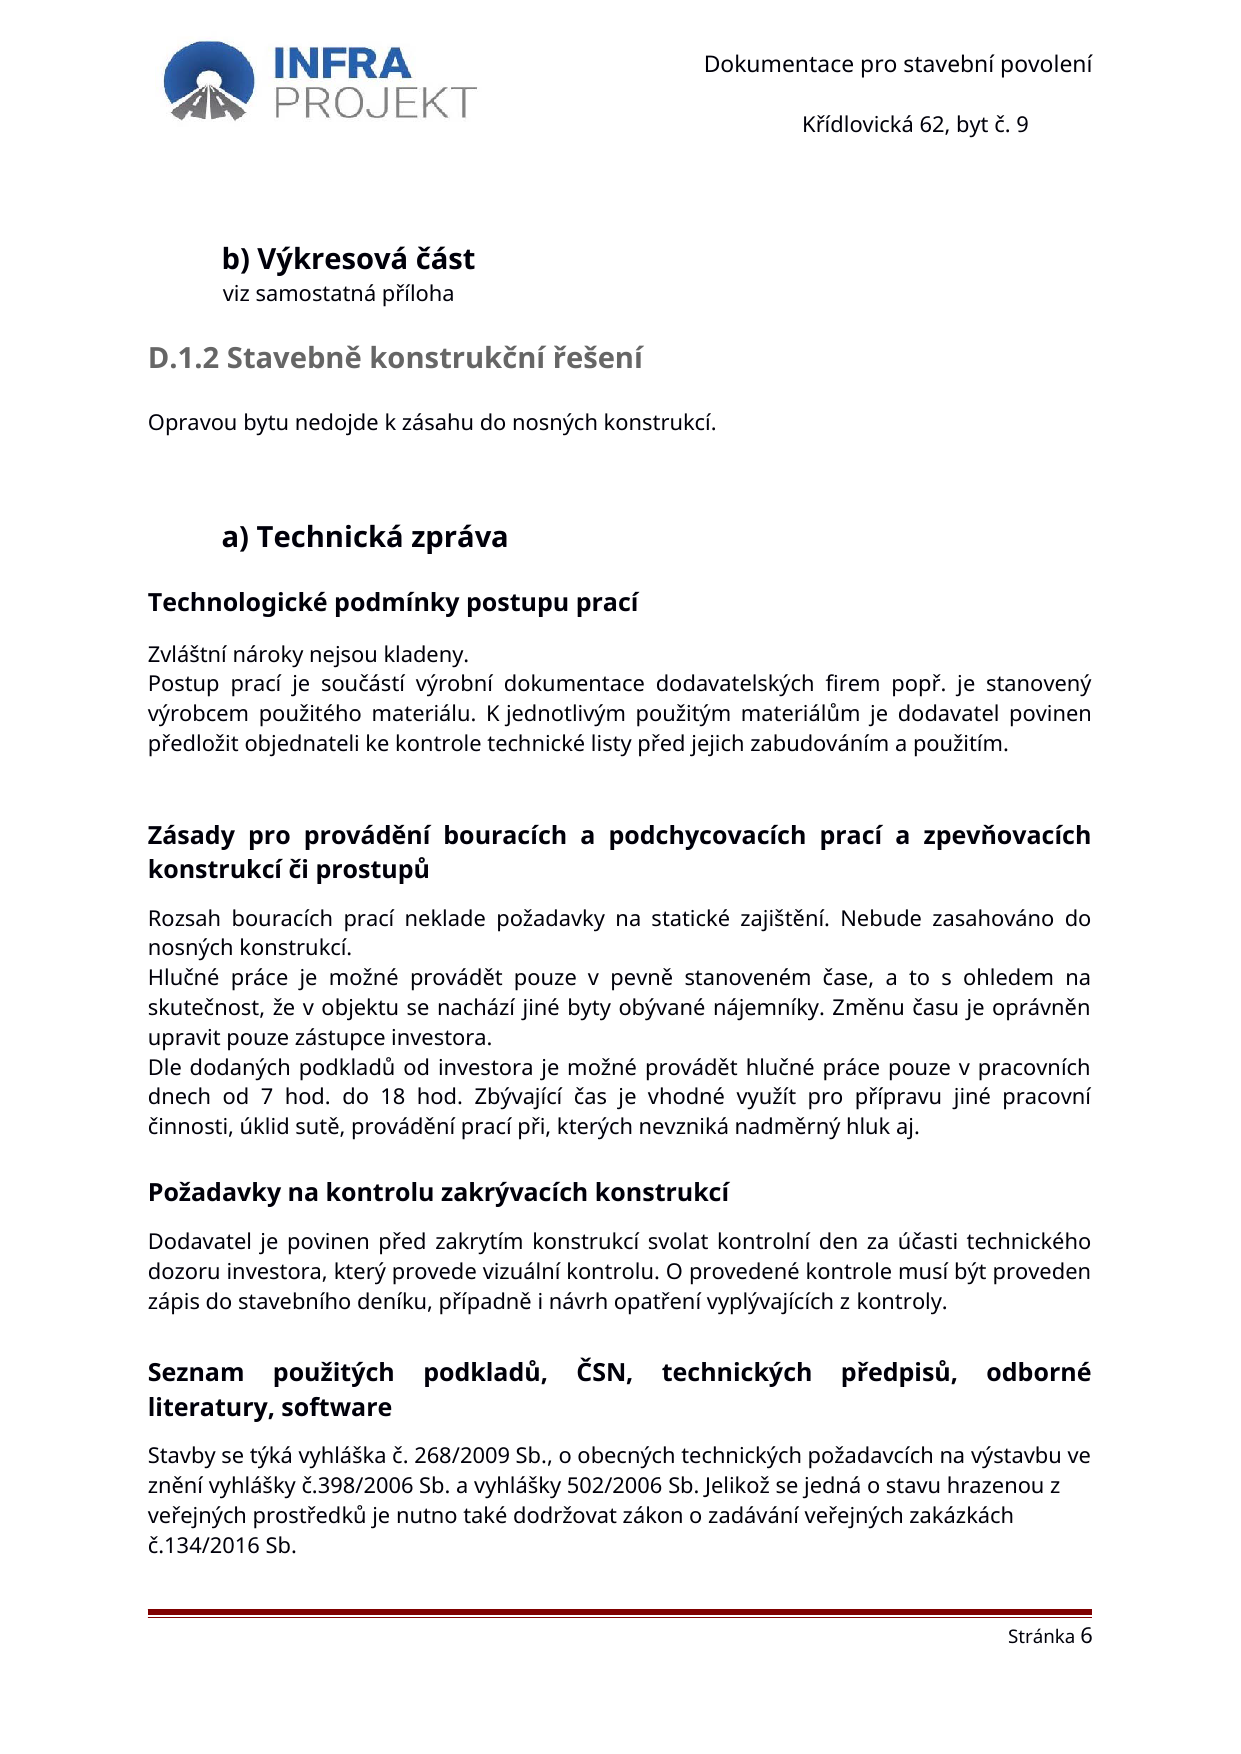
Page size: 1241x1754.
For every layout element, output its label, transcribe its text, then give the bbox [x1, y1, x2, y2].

text D.1.2 Stavebně konstrukční řešení [148, 338, 1092, 377]
text Hlučné práce je možné provádět pouze v pevně stanoveném čase, a to s ohledem na skutečnost, že v objektu se nachází jiné byty obývané nájemníky. Změnu času je oprávněn upravit pouze zástupce investora. [148, 962, 1092, 1051]
text Technologické podmínky postupu prací [148, 584, 1092, 619]
text Zvláštní nároky nejsou kladeny. [148, 638, 1092, 668]
text Rozsah bouracích prací neklade požadavky na statické zajištění. Nebude zasahováno do nosných konstrukcí. [148, 902, 1092, 962]
text Postup prací je součástí výrobní dokumentace dodavatelských firem popř. je stanovený výrobcem použitého materiálu. K jednotlivým použitým materiálům je dodavatel povinen předložit objednateli ke kontrole technické listy před jejich zabudováním a použitím. [148, 668, 1092, 758]
text a) Technická zpráva [148, 516, 1092, 556]
text Dle dodaných podkladů od investora je možné provádět hlučné práce pouze v pracovních dnech od 7 hod. do 18 hod. Zbývající čas je vhodné využít pro přípravu jiné pracovní činnosti, úklid sutě, provádění prací při, kterých nevzniká nadměrný hluk aj. [148, 1051, 1092, 1141]
text Opravou bytu nedojde k zásahu do nosných konstrukcí. [148, 407, 1092, 437]
text viz samostatná příloha [148, 278, 1092, 308]
text Zásady pro provádění bouracích a podchycovacích prací a zpevňovacích konstrukcí či prostupů [148, 817, 1092, 885]
text Dodavatel je povinen před zakrytím konstrukcí svolat kontrolní den za účasti technického dozoru investora, který provede vizuální kontrolu. O provedené kontrole musí být proveden zápis do stavebního deníku, případně i návrh opatření vyplývajících z kontroly. [148, 1226, 1092, 1315]
text b) Výkresová část [148, 238, 1092, 278]
text Seznam použitých podkladů, ČSN, technických předpisů, odborné literatury, software [148, 1355, 1092, 1423]
text Stavby se týká vyhláška č. 268/2009 Sb., o obecných technických požadavcích na výstavbu ve znění vyhlášky č.398/2006 Sb. a vyhlášky 502/2006 Sb. Jelikož se jedná o stavu hrazenou z veřejných prostředků je nutno také dodržovat zákon o zadávání veřejných zakázkách č.134/2016 Sb. [148, 1440, 1092, 1559]
text Požadavky na kontrolu zakrývacích konstrukcí [148, 1175, 1092, 1209]
